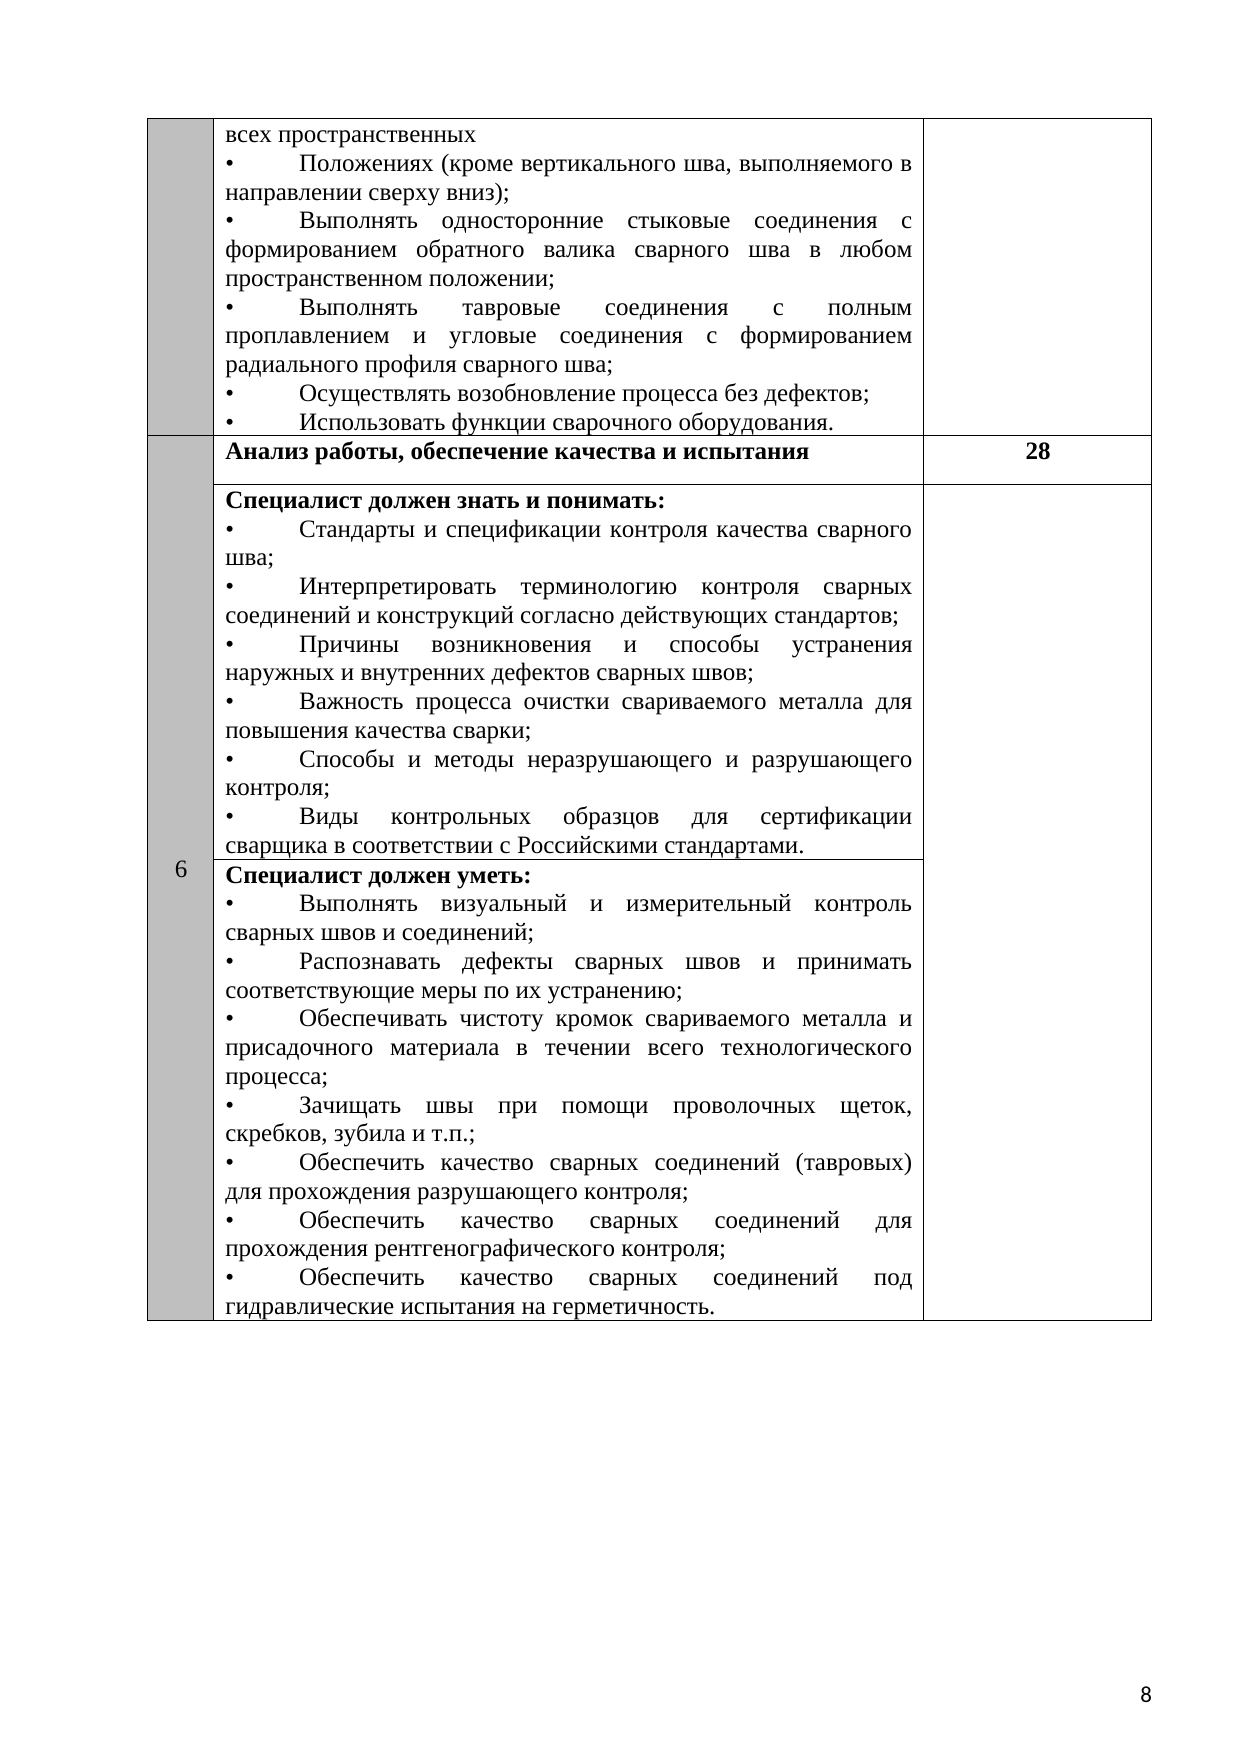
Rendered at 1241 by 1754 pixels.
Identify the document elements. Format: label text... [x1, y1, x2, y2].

table_cell [924, 485, 1151, 1320]
table_cell 6 [148, 436, 213, 1320]
table_cell Специалист должен знать и понимать: • Стандарты и спецификации контроля качества сварного шва; • Интерпретировать терминологию контроля сварных соединений и конструкций согласно действующих стандартов; • Причины возникновения и способы устранения наружных и внутренних дефектов сварных швов; • Важность процесса очистки свариваемого металла для повышения качества сварки; • Способы и методы неразрушающего и разрушающего контроля; • Виды контрольных образцов для сертификации сварщика в соответствии с Российскими стандартами. [214, 485, 923, 859]
table_cell Специалист должен уметь: • Выполнять визуальный и измерительный контроль сварных швов и соединений; • Распознавать дефекты сварных швов и принимать соответствующие меры по их устранению; • Обеспечивать чистоту кромок свариваемого металла и присадочного материала в течении всего технологического процесса; • Зачищать швы при помощи проволочных щеток, скребков, зубила и т.п.; • Обеспечить качество сварных соединений (тавровых) для прохождения разрушающего контроля; • Обеспечить качество сварных соединений для прохождения рентгенографического контроля; • Обеспечить качество сварных соединений под гидравлические испытания на герметичность. [214, 860, 923, 1320]
table_cell Анализ работы, обеспечение качества и испытания [214, 436, 923, 484]
table_cell 28 [924, 436, 1151, 484]
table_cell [214, 119, 923, 435]
